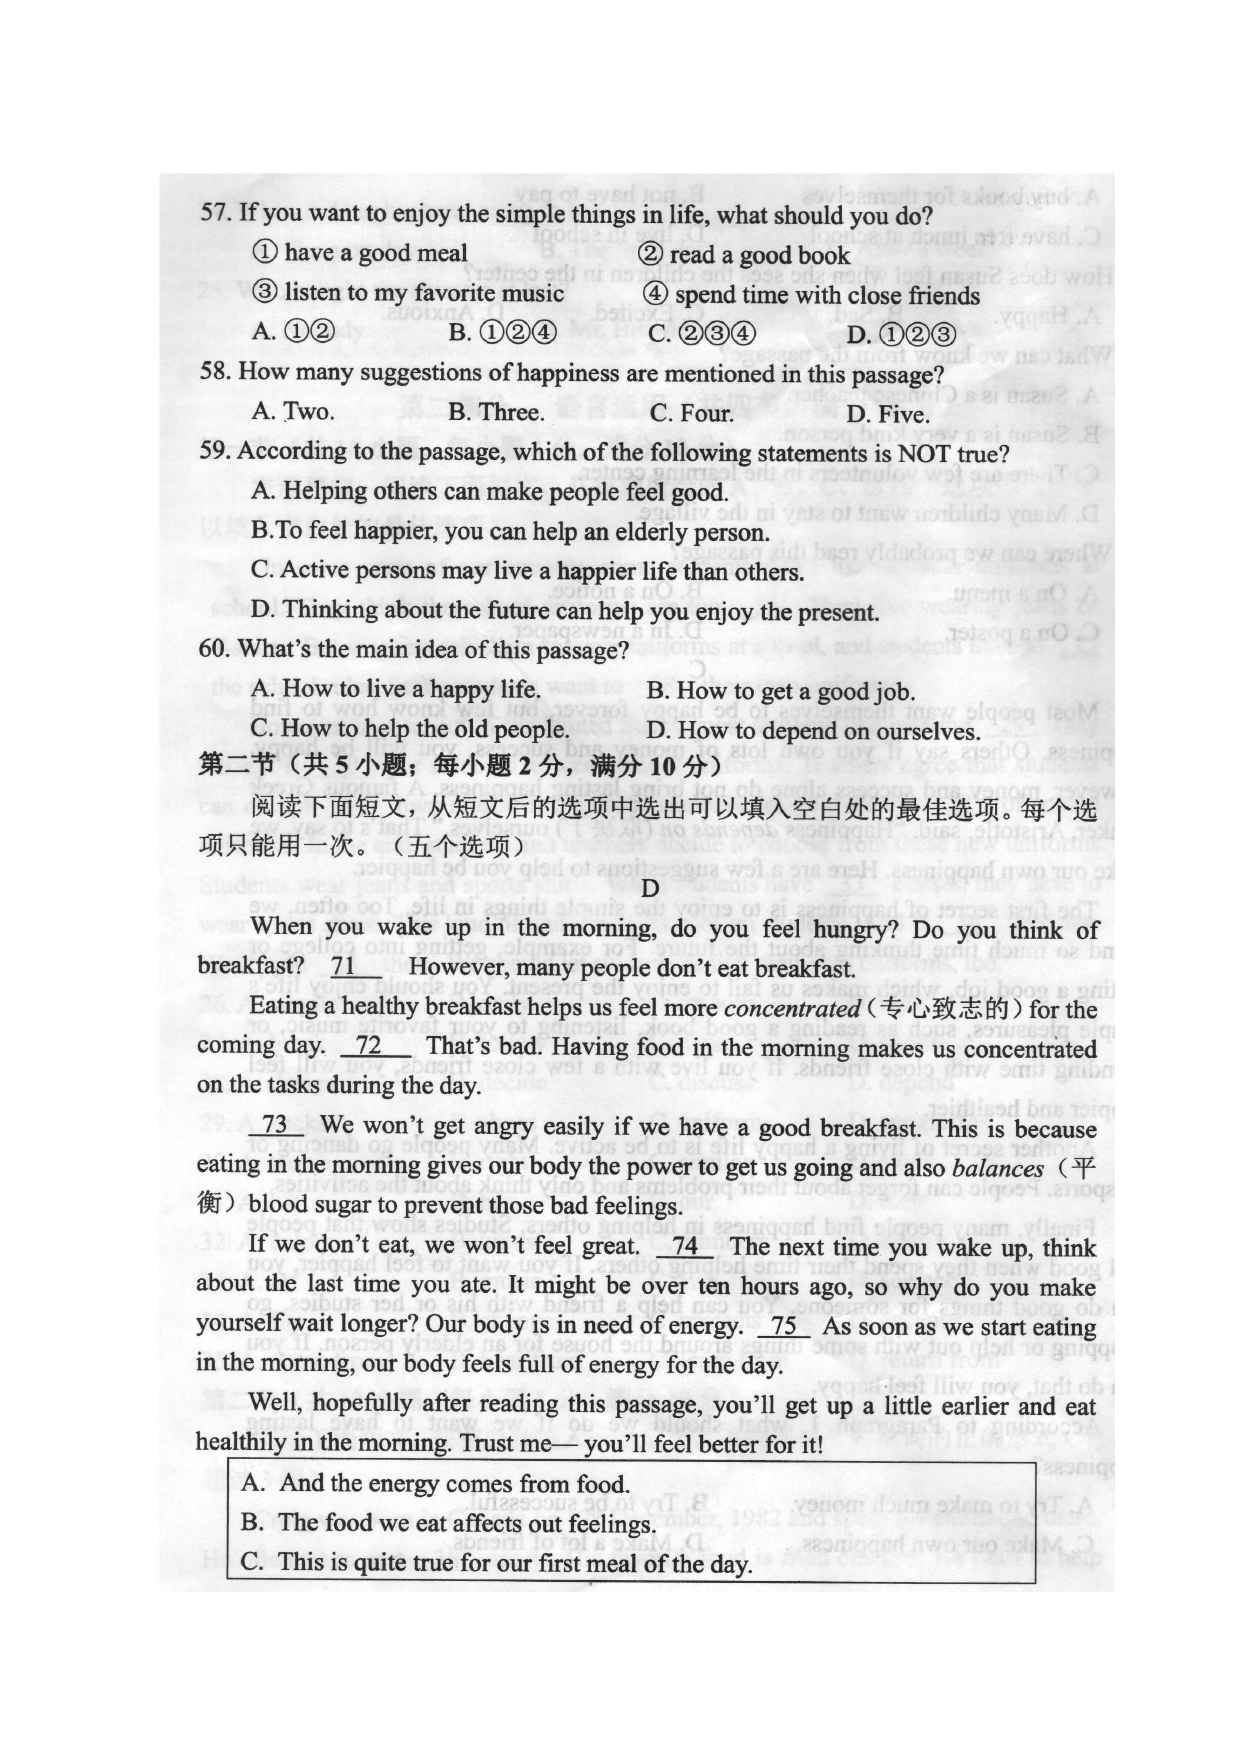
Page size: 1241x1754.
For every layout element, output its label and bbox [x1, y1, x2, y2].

picture [147, 162, 1127, 1592]
